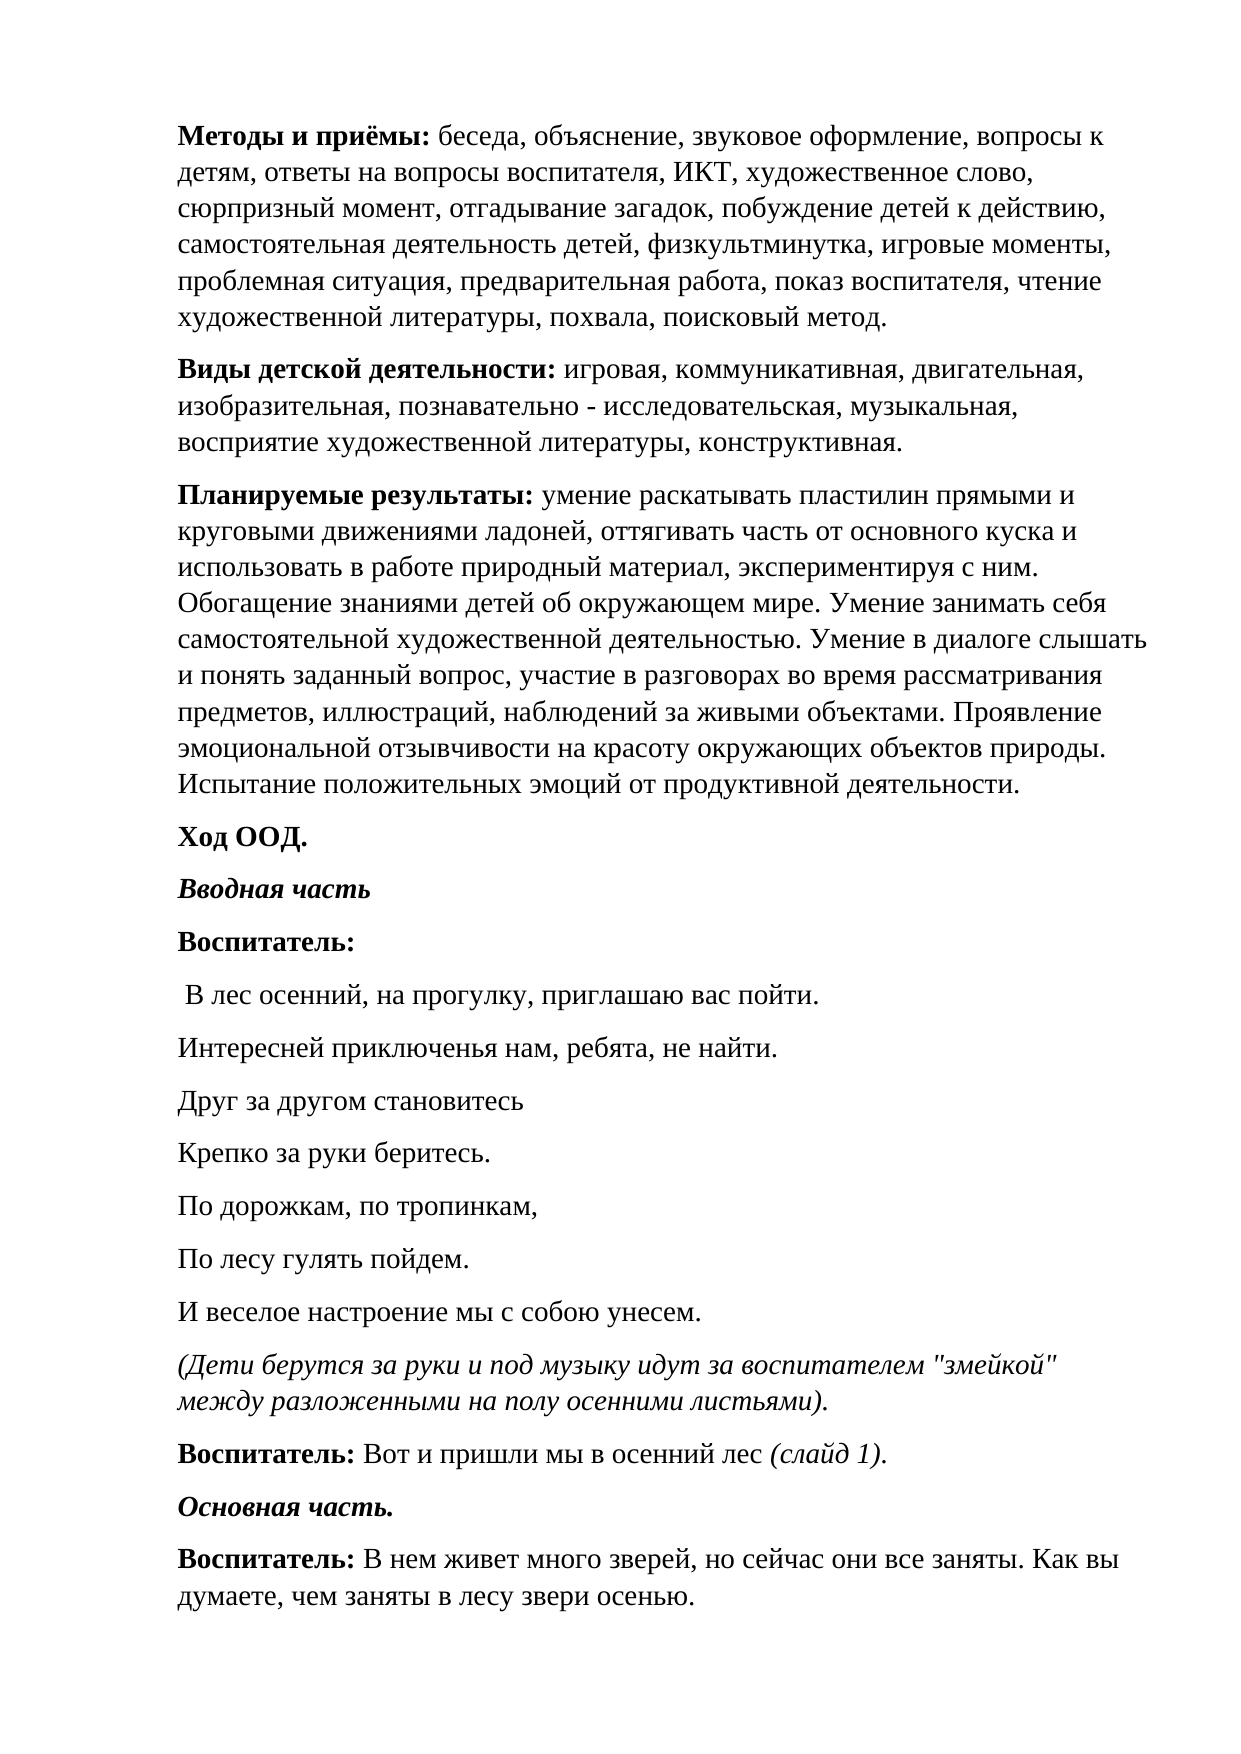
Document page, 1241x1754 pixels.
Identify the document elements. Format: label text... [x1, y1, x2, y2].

text Крепко за руки беритесь. [177, 1136, 1152, 1169]
text Воспитатель: [177, 924, 1152, 958]
text Воспитатель: Вот и пришли мы в осенний лес (слайд 1). [177, 1436, 1152, 1469]
text Вводная часть [177, 872, 1152, 905]
text Друг за другом становитесь [177, 1083, 1152, 1116]
text Планируемые результаты: умение раскатывать пластилин прямыми и круговыми движениями ладоней, оттягивать часть от основного куска и использовать в работе природный материал, экспериментируя с ним. Обогащение знаниями детей об окружающем мире. Умение занимать себя самостоятельной художественной деятельностью. Умение в диалоге слышать и понять заданный вопрос, участие в разговорах во время рассматривания предметов, иллюстраций, наблюдений за живыми объектами. Проявление эмоциональной отзывчивости на красоту окружающих объектов природы. Испытание положительных эмоций от продуктивной деятельности. [177, 477, 1152, 799]
text Методы и приёмы: беседа, объяснение, звуковое оформление, вопросы к детям, ответы на вопросы воспитателя, ИКТ, художественное слово, сюрпризный момент, отгадывание загадок, побуждение детей к действию, самостоятельная деятельность детей, физкультминутка, игровые моменты, проблемная ситуация, предварительная работа, показ воспитателя, чтение художественной литературы, похвала, поисковый метод. [177, 118, 1152, 332]
text Основная часть. [177, 1489, 1152, 1522]
text Воспитатель: В нем живет много зверей, но сейчас они все заняты. Как вы думаете, чем заняты в лесу звери осенью. [177, 1541, 1152, 1611]
text (Дети берутся за руки и под музыку идут за воспитателем "змейкой" между разложенными на полу осенними листьями). [177, 1347, 1152, 1417]
text В лес осенний, на прогулку, приглашаю вас пойти. [177, 977, 1152, 1011]
text И веселое настроение мы с собою унесем. [177, 1294, 1152, 1328]
text По лесу гулять пойдем. [177, 1241, 1152, 1275]
text Виды детской деятельности: игровая, коммуникативная, двигательная, изобразительная, познавательно - исследовательская, музыкальная, восприятие художественной литературы, конструктивная. [177, 352, 1152, 457]
text По дорожкам, по тропинкам, [177, 1188, 1152, 1222]
text Интересней приключенья нам, ребята, не найти. [177, 1030, 1152, 1063]
text Ход ООД. [177, 819, 1152, 852]
